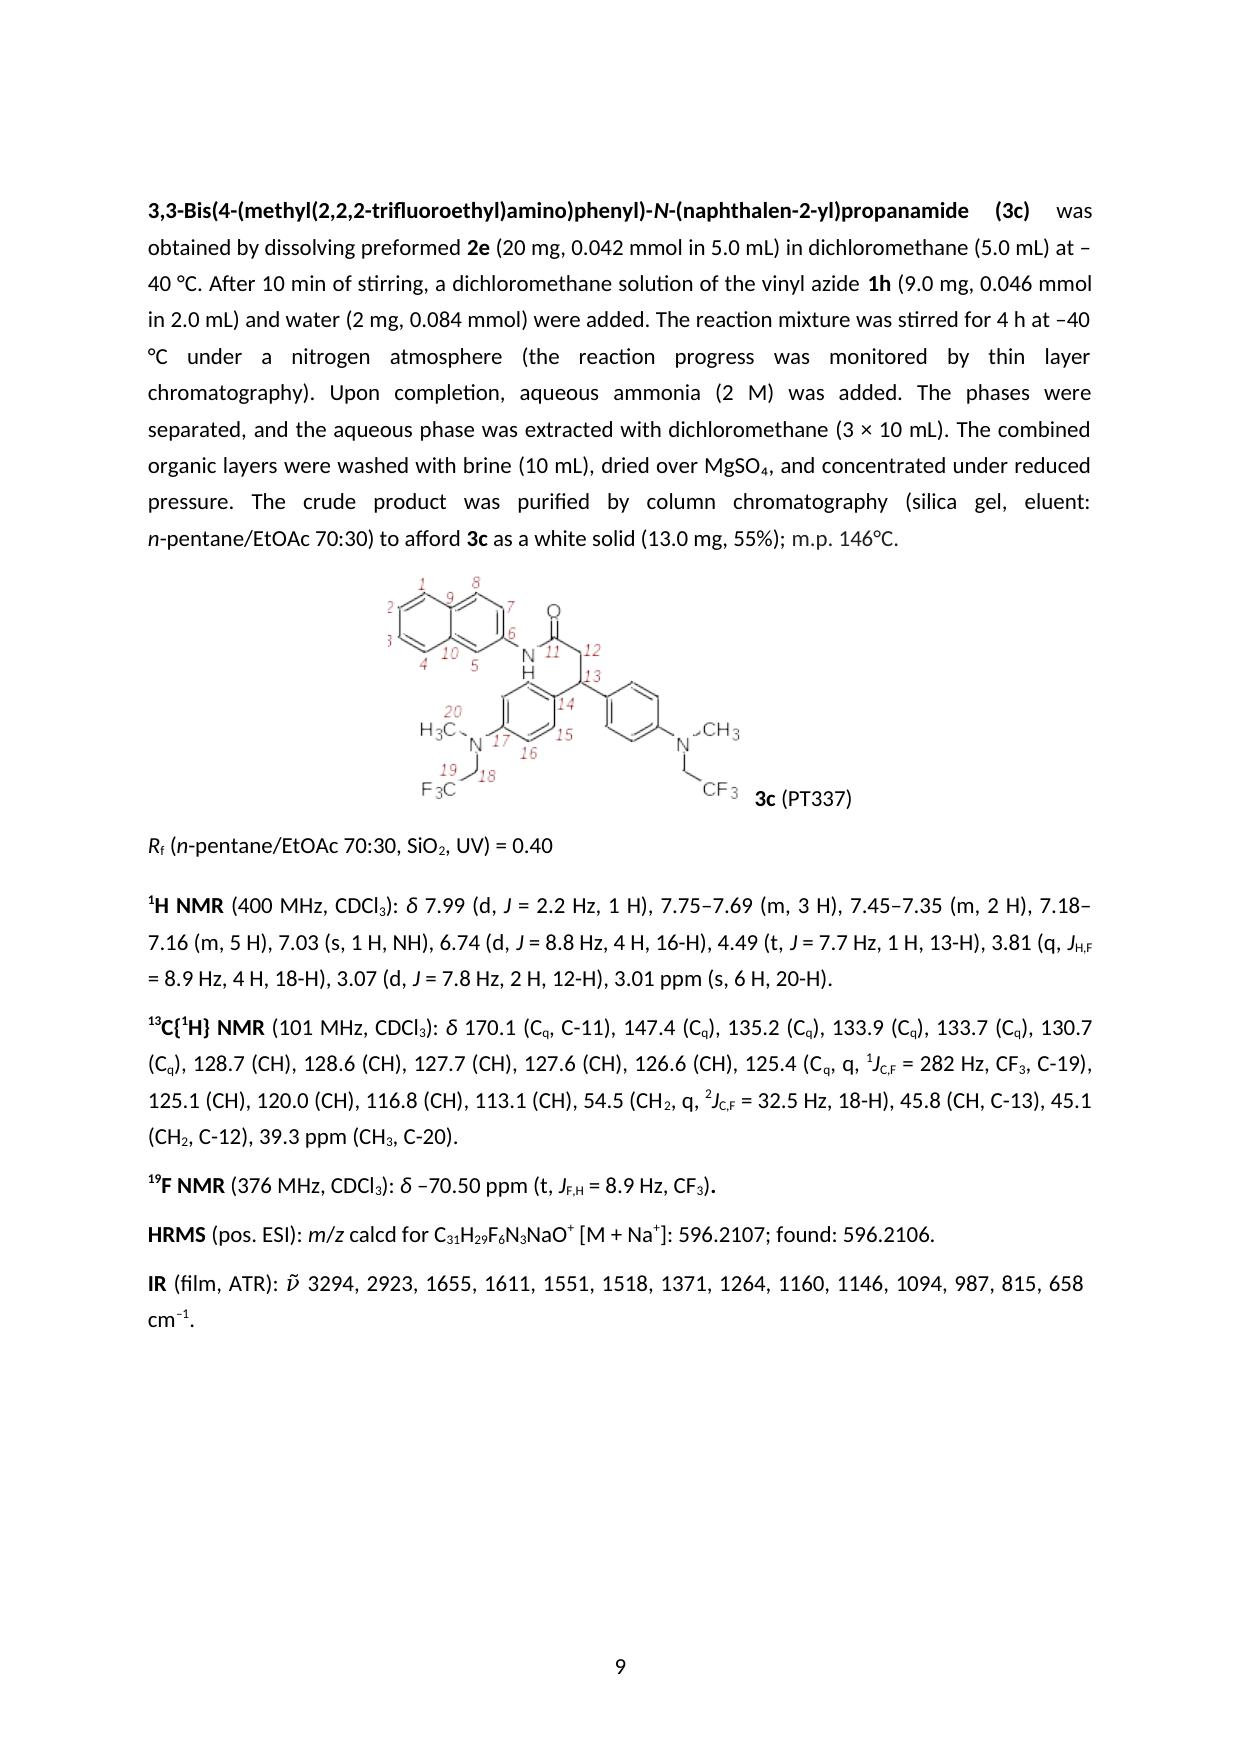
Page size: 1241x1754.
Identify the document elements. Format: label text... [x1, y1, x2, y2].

text 13C{1H} NMR (101 MHz, CDCl3): δ 170.1 (Cq, C-11), 147.4 (Cq), 135.2 (Cq), 133.9 (Cq), 133.7 (Cq), 130.7 (Cq), 128.7 (CH), 128.6 (CH), 127.7 (CH), 127.6 (CH), 126.6 (CH), 125.4 (Cq, q, 1JC,F = 282 Hz, CF3, C-19), 125.1 (CH), 120.0 (CH), 116.8 (CH), 113.1 (CH), 54.5 (CH2, q, 2JC,F = 32.5 Hz, 18-H), 45.8 (CH, C-13), 45.1 (CH2, C-12), 39.3 ppm (CH3, C-20). [148, 1013, 1092, 1150]
text HRMS (pos. ESI): m/z calcd for C31H29F6N3NaO+ [M + Na+]: 596.2107; found: 596.2106. [148, 1220, 1092, 1248]
text Rf (n-pentane/EtOAc 70:30, SiO2, UV) = 0.40 [148, 831, 1092, 859]
text IR (film, ATR): 𝜈̃ 3294, 2923, 1655, 1611, 1551, 1518, 1371, 1264, 1160, 1146, 1094, 987, 815, 658 cm–1. [148, 1269, 1092, 1333]
text 3c (PT337) [148, 573, 1092, 812]
text 19F NMR (376 MHz, CDCl3): δ –70.50 ppm (t, JF,H = 8.9 Hz, CF3). [148, 1171, 1092, 1199]
text 3,3-Bis(4-(methyl(2,2,2-trifluoroethyl)amino)phenyl)-N-(naphthalen-2-yl)propanamide (3c) was obtained by dissolving preformed 2e (20 mg, 0.042 mmol in 5.0 mL) in dichloromethane (5.0 mL) at –40 °C. After 10 min of stirring, a dichloromethane solution of the vinyl azide 1h (9.0 mg, 0.046 mmol in 2.0 mL) and water (2 mg, 0.084 mmol) were added. The reaction mixture was stirred for 4 h at –40 °C under a nitrogen atmosphere (the reaction progress was monitored by thin layer chromatography). Upon completion, aqueous ammonia (2 M) was added. The phases were separated, and the aqueous phase was extracted with dichloromethane (3 × 10 mL). The combined organic layers were washed with brine (10 mL), dried over MgSO₄, and concentrated under reduced pressure. The crude product was purified by column chromatography (silica gel, eluent: n-pentane/EtOAc 70:30) to afford 3c as a white solid (13.0 mg, 55%); m.p. 146°C. [148, 197, 1092, 552]
text 1H NMR (400 MHz, CDCl3): δ 7.99 (d, J = 2.2 Hz, 1 H), 7.75–7.69 (m, 3 H), 7.45–7.35 (m, 2 H), 7.18–7.16 (m, 5 H), 7.03 (s, 1 H, NH), 6.74 (d, J = 8.8 Hz, 4 H, 16-H), 4.49 (t, J = 7.7 Hz, 1 H, 13-H), 3.81 (q, JH,F = 8.9 Hz, 4 H, 18-H), 3.07 (d, J = 7.8 Hz, 2 H, 12-H), 3.01 ppm (s, 6 H, 20-H). [148, 891, 1092, 992]
